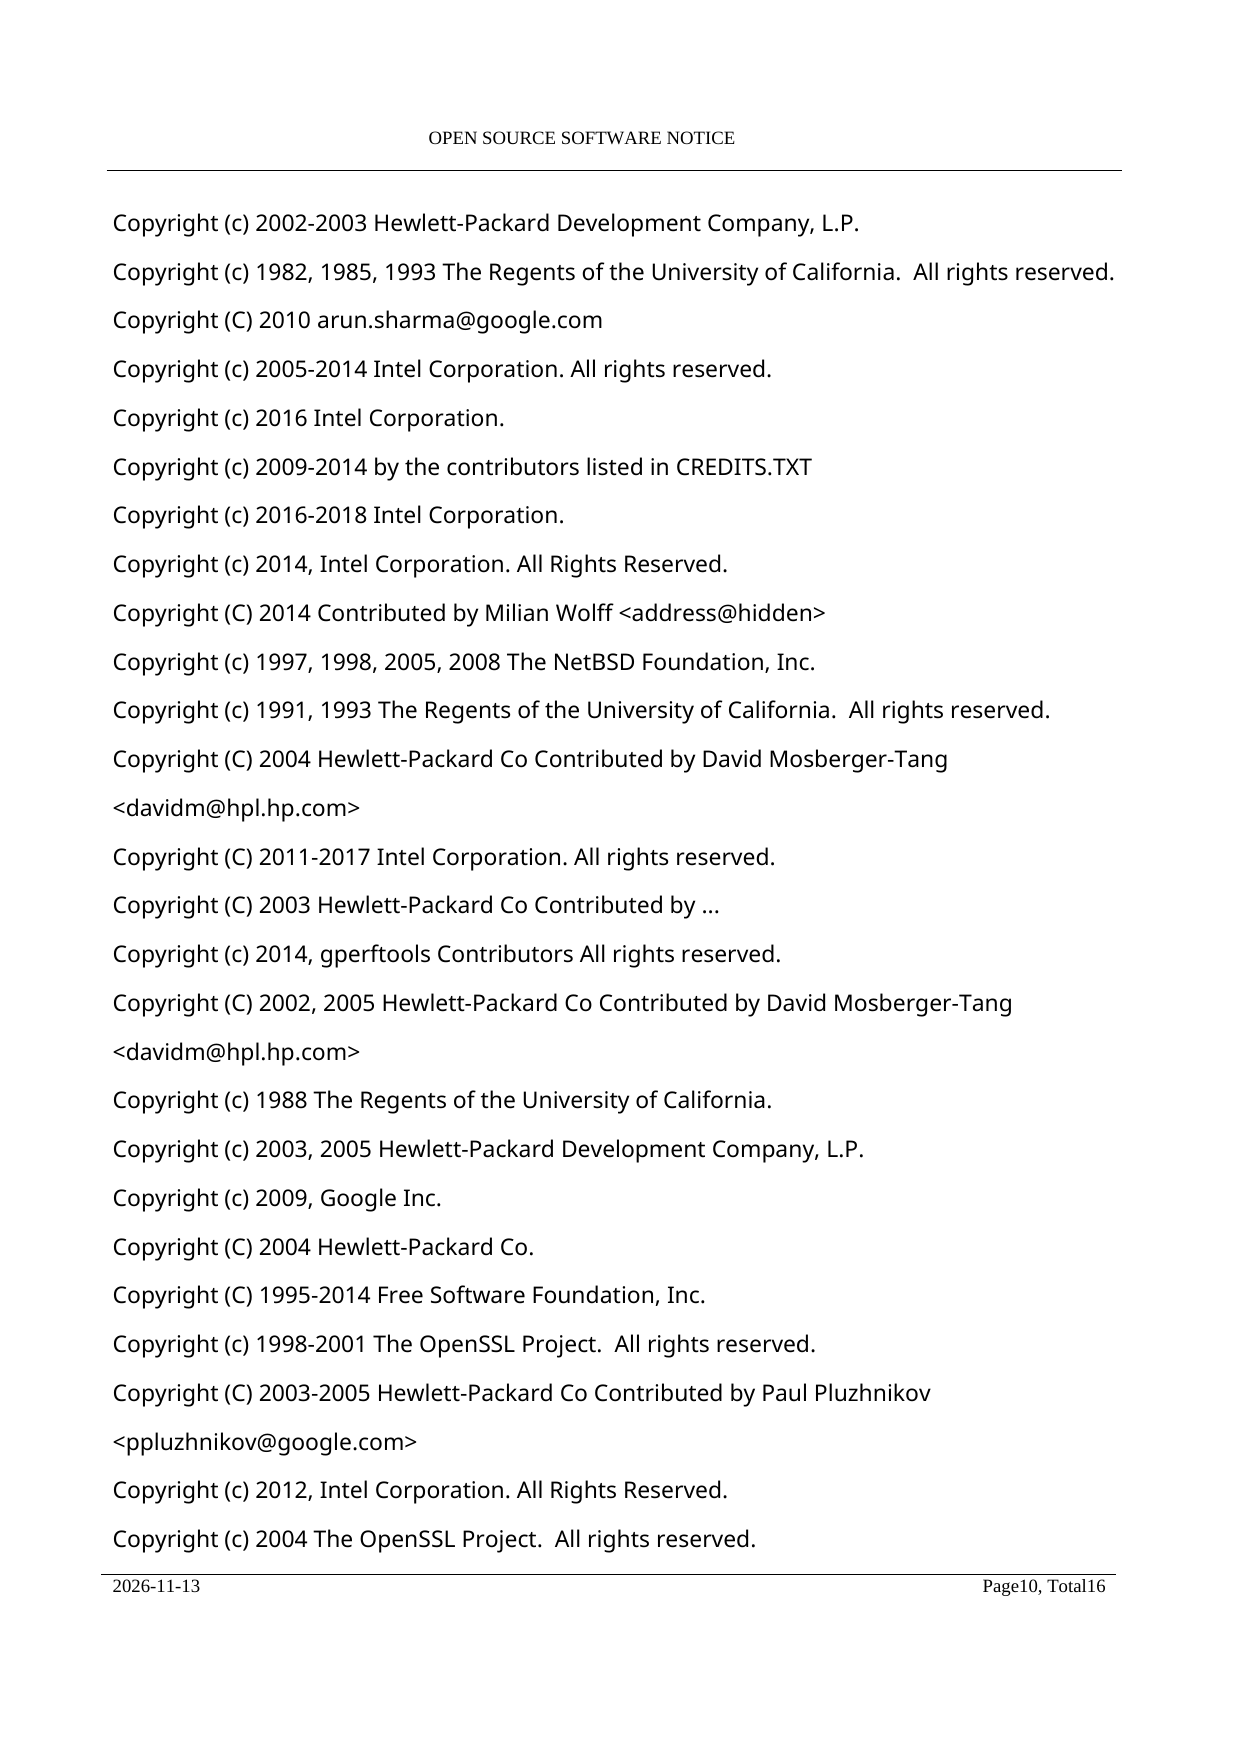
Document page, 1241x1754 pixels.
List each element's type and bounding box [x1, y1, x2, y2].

text [112, 206, 1128, 1555]
